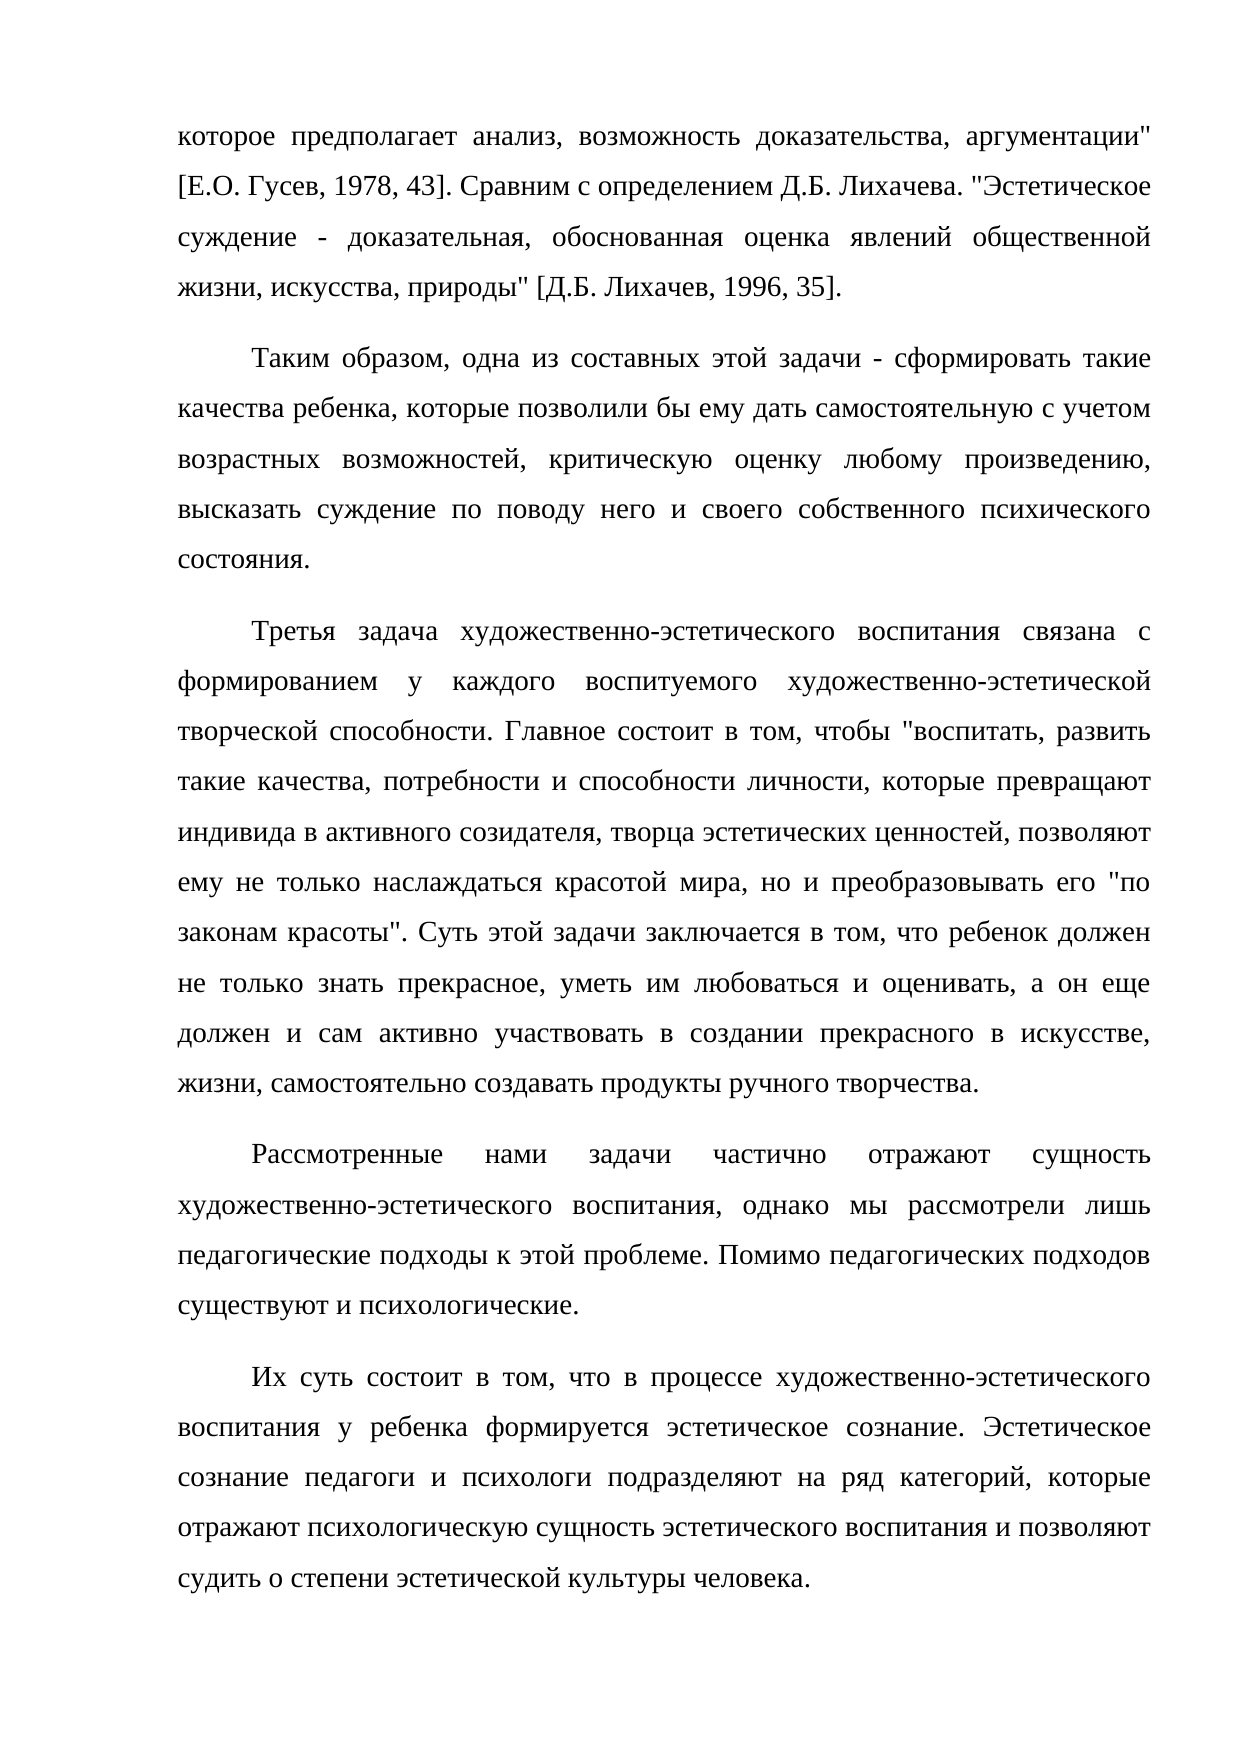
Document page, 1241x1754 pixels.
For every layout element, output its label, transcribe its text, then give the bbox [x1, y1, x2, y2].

text Таким образом, одна из составных этой задачи - сформировать такие качества ребенка, которые позволили бы ему дать самостоятельную с учетом возрастных возможностей, критическую оценку любому произведению, высказать суждение по поводу него и своего собственного психического состояния. [177, 340, 1152, 575]
text Их суть состоит в том, что в процессе художественно-эстетического воспитания у ребенка формируется эстетическое сознание. Эстетическое сознание педагоги и психологи подразделяют на ряд категорий, которые отражают психологическую сущность эстетического воспитания и позволяют судить о степени эстетической культуры человека. [177, 1359, 1152, 1593]
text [177, 118, 1152, 303]
text Третья задача художественно-эстетического воспитания связана с формированием у каждого воспитуемого художественно-эстетической творческой способности. Главное состоит в том, чтобы "воспитать, развить такие качества, потребности и способности личности, которые превращают индивида в активного созидателя, творца эстетических ценностей, позволяют ему не только наслаждаться красотой мира, но и преобразовывать его "по законам красоты". Суть этой задачи заключается в том, что ребенок должен не только знать прекрасное, уметь им любоваться и оценивать, а он еще должен и сам активно участвовать в создании прекрасного в искусстве, жизни, самостоятельно создавать продукты ручного творчества. [177, 613, 1152, 1099]
text Рассмотренные нами задачи частично отражают сущность художественно-эстетического воспитания, однако мы рассмотрели лишь педагогические подходы к этой проблеме. Помимо педагогических подходов существуют и психологические. [177, 1137, 1152, 1321]
